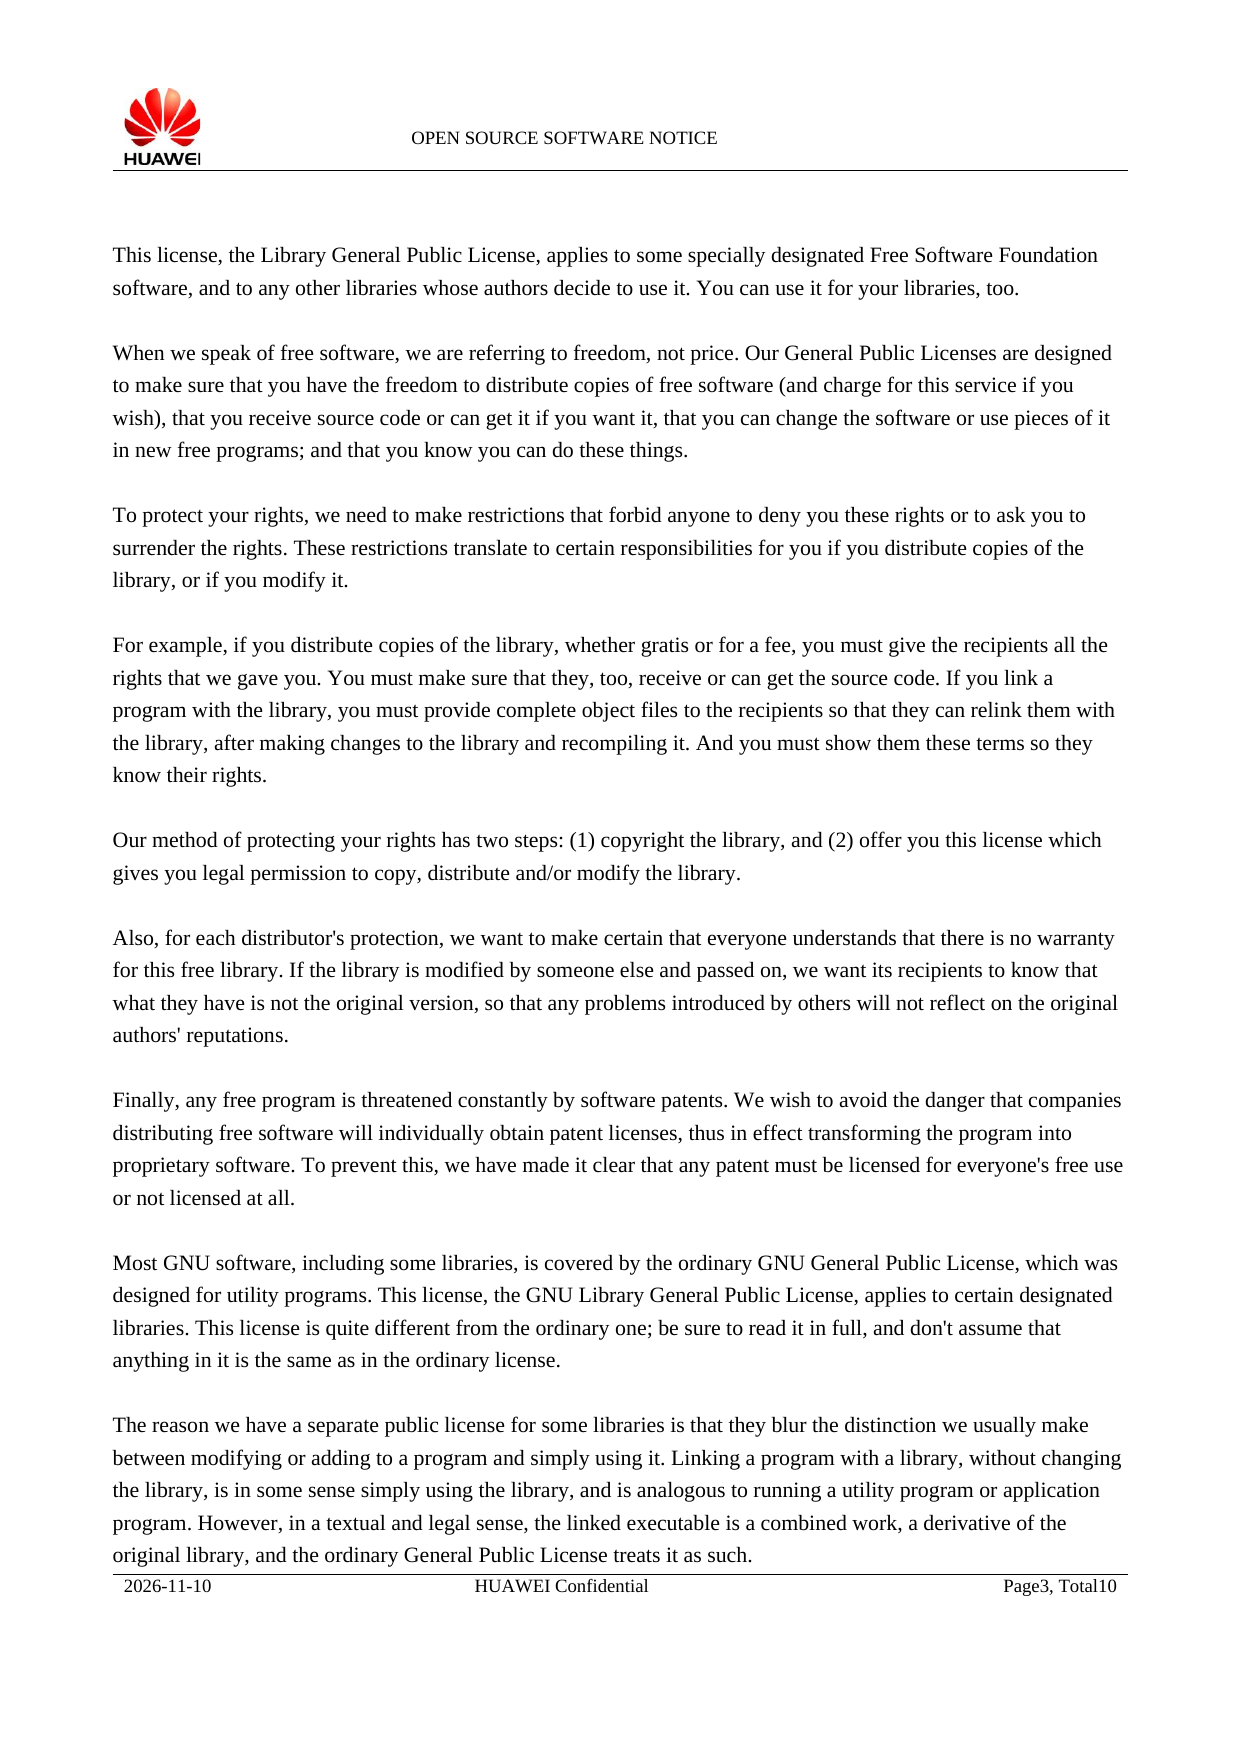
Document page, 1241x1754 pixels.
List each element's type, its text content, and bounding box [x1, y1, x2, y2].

picture [124, 88, 201, 165]
